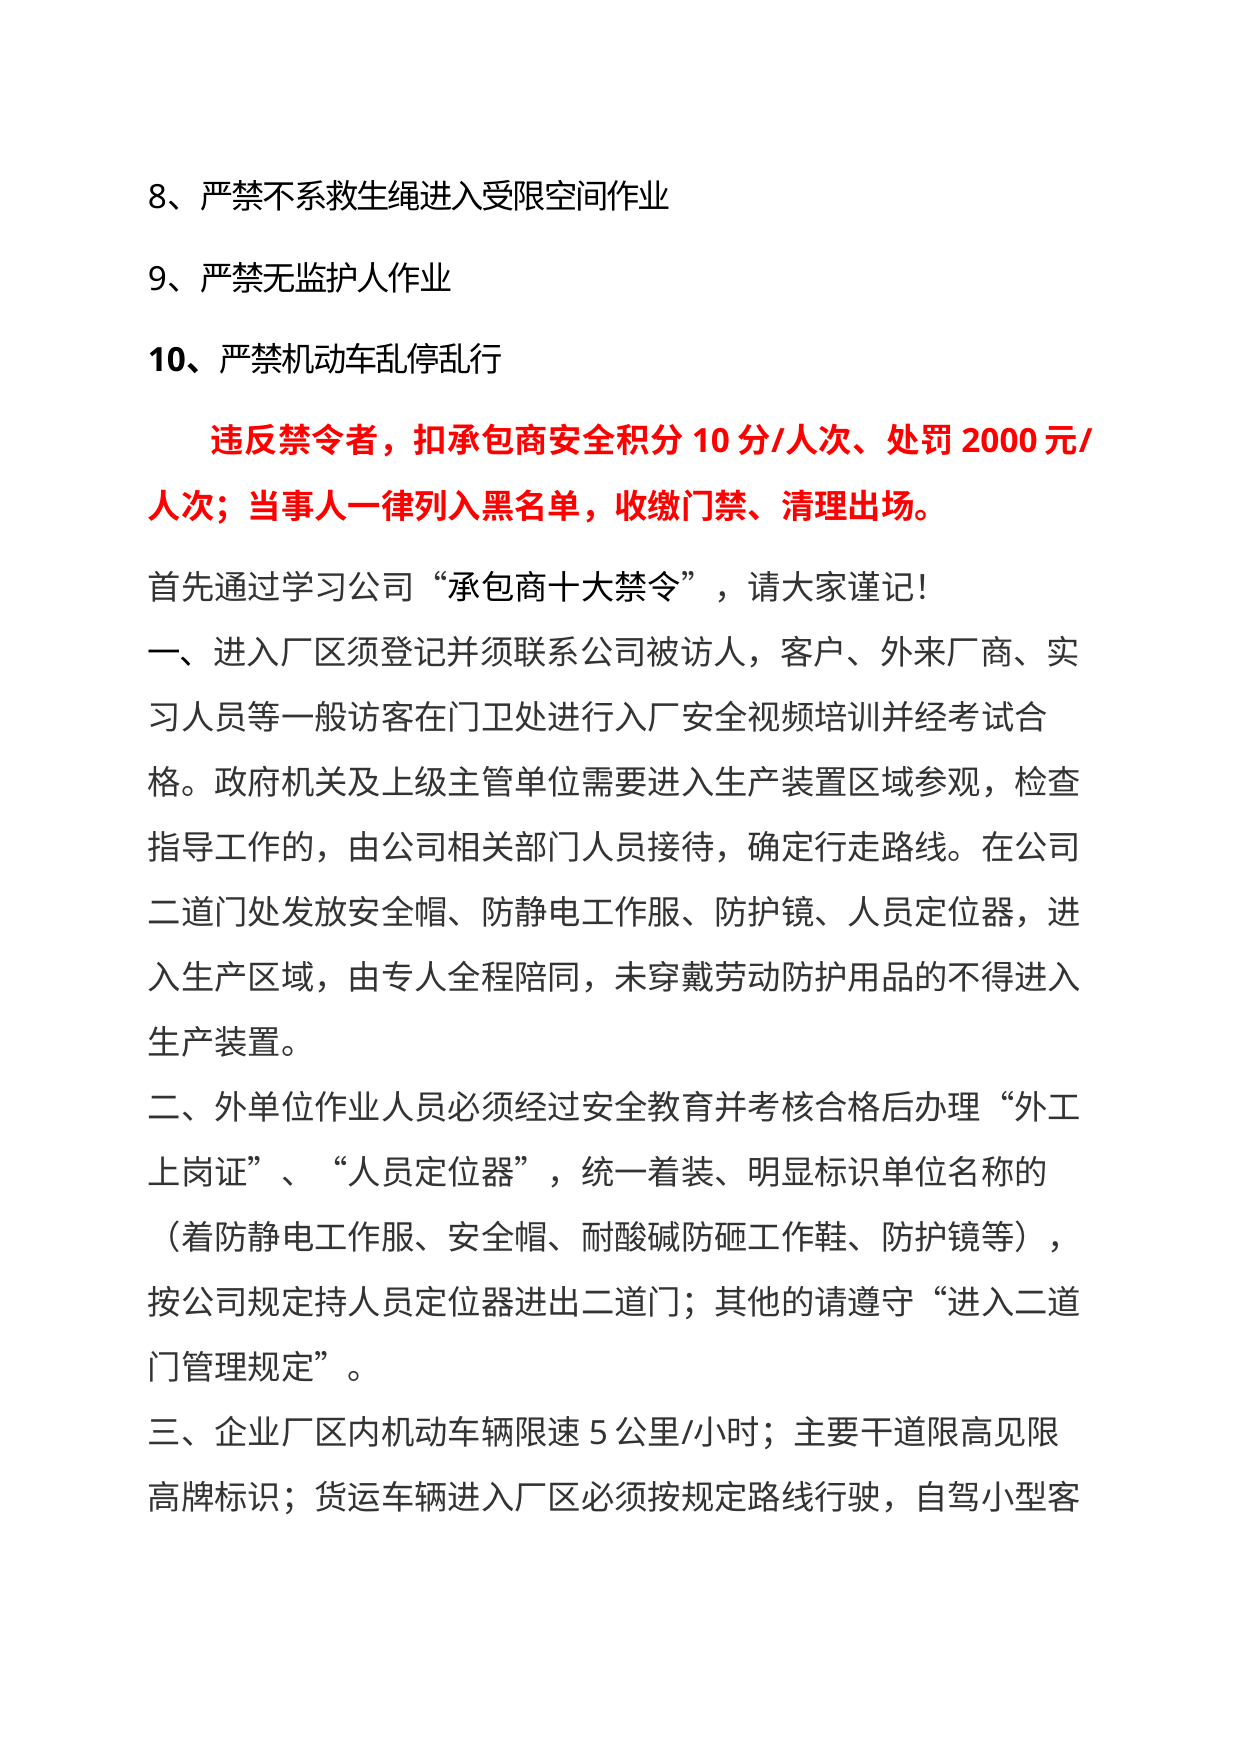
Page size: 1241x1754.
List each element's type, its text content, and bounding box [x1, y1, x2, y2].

list 违反禁令者，扣承包商安全积分10分/人次、处罚2000元/人次；当事人一律列入黑名单，收缴门禁、清理出场。 [148, 406, 1092, 536]
text 二、外单位作业人员必须经过安全教育并考核合格后办理“外工上岗证”、“人员定位器”，统一着装、明显标识单位名称的（着防静电工作服、安全帽、耐酸碱防砸工作鞋、防护镜等），按公司规定持人员定位器进出二道门；其他的请遵守“进入二道门管理规定”。 [148, 1072, 1092, 1397]
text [148, 1397, 1092, 1527]
list 严禁不系救生绳进入受限空间作业 [148, 162, 1092, 227]
text 一、进入厂区须登记并须联系公司被访人，客户、外来厂商、实习人员等一般访客在门卫处进行入厂安全视频培训并经考试合格。政府机关及上级主管单位需要进入生产装置区域参观，检查指导工作的，由公司相关部门人员接待，确定行走路线。在公司二道门处发放安全帽、防静电工作服、防护镜、人员定位器，进入生产区域，由专人全程陪同，未穿戴劳动防护用品的不得进入生产装置。 [148, 617, 1092, 1072]
list 严禁机动车乱停乱行 [148, 325, 1092, 390]
text 首先通过学习公司“承包商十大禁令”，请大家谨记！ [148, 552, 1092, 617]
list 严禁无监护人作业 [148, 243, 1092, 308]
